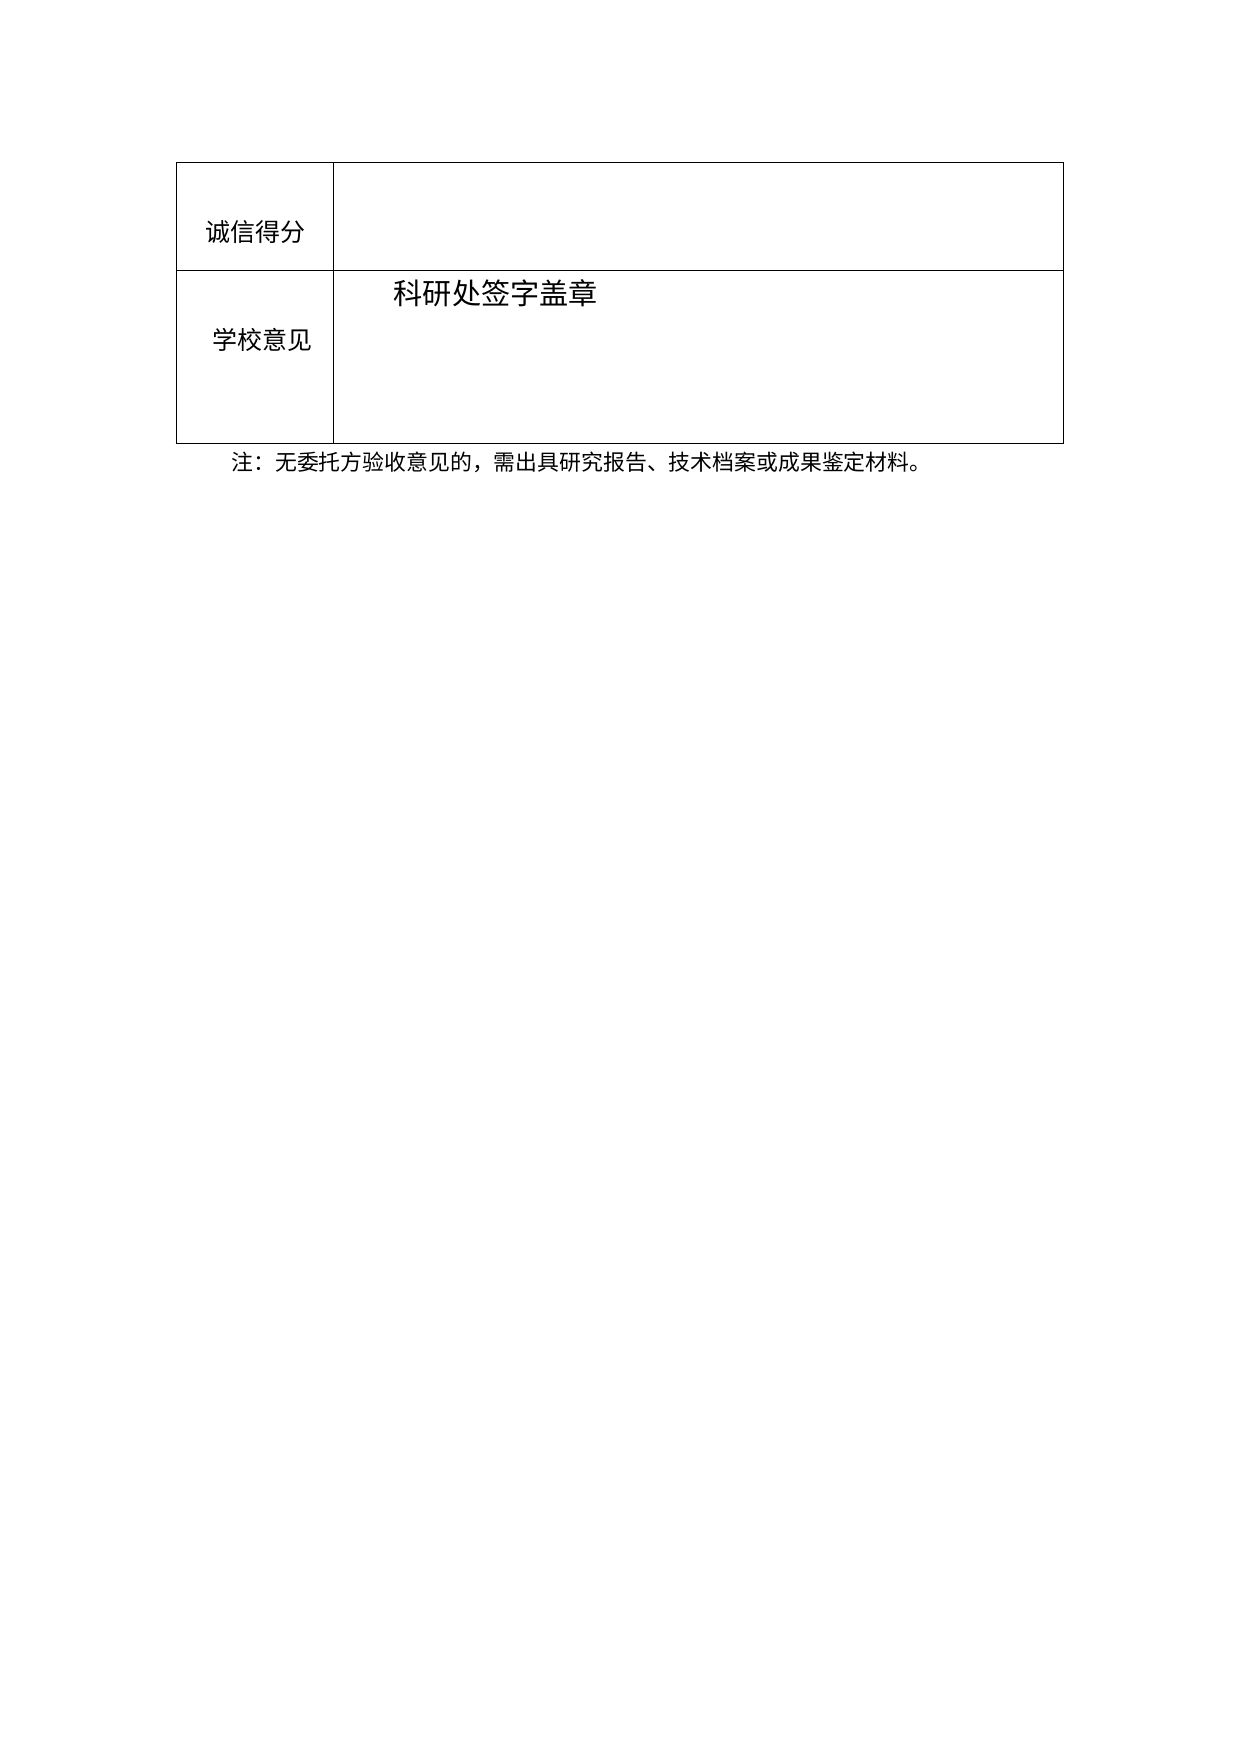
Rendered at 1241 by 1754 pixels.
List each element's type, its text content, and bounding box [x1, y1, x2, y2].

table_cell 学校意见 [177, 271, 333, 443]
table_cell 科研处签字盖章 [334, 271, 1063, 443]
table_cell [334, 163, 1063, 270]
table_cell 诚信得分 [177, 163, 333, 270]
text 注：无委托方验收意见的，需出具研究报告、技术档案或成果鉴定材料。 [187, 444, 1053, 477]
